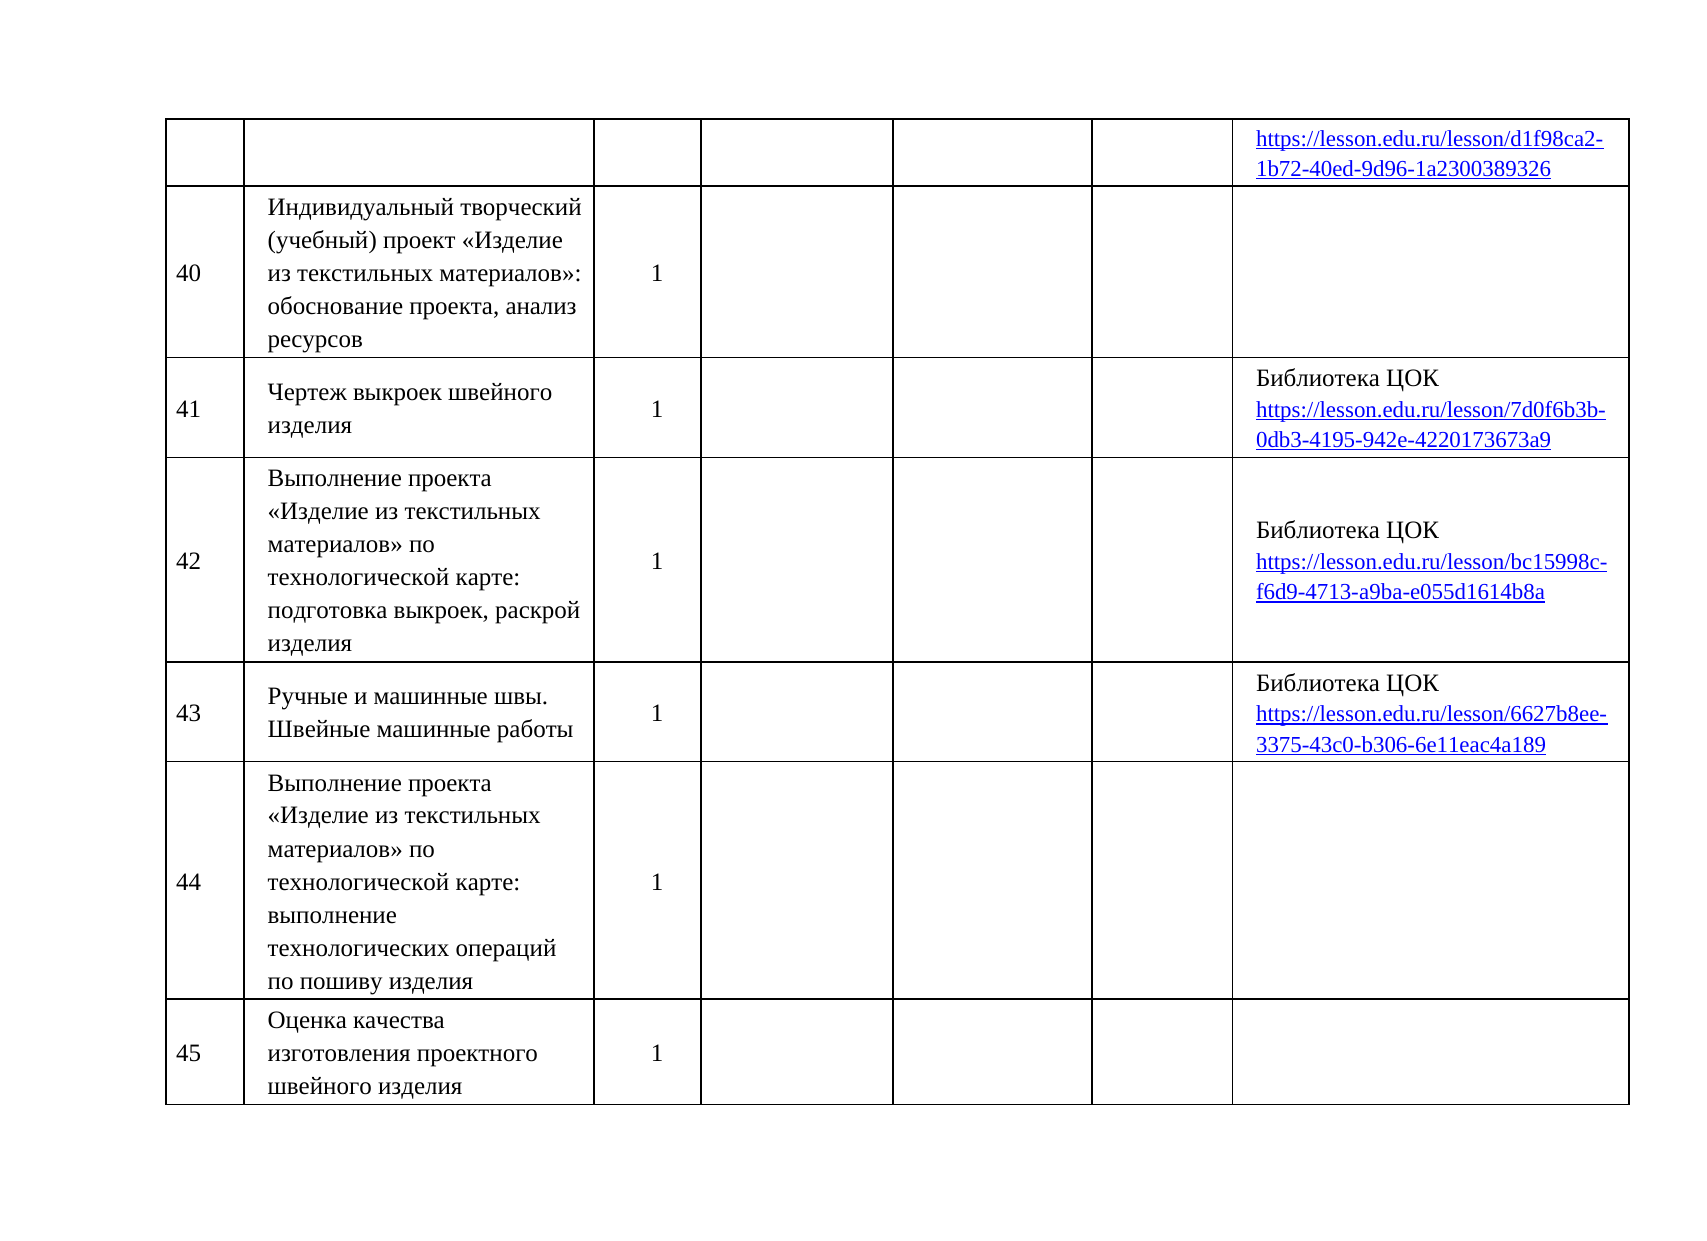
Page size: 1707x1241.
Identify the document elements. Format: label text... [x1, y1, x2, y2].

table_cell 1 [595, 358, 700, 457]
table_cell [1093, 458, 1232, 661]
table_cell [1233, 120, 1628, 185]
table_cell Библиотека ЦОК https://lesson.edu.ru/lesson/6627b8ee-3375-43c0-b306-6e11eac4a189 [1233, 663, 1628, 761]
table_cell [245, 120, 593, 185]
table_cell Выполнение проекта «Изделие из текстильных материалов» по технологической карте: подготовка выкроек, раскрой изделия [245, 458, 593, 661]
table_cell [1093, 120, 1232, 185]
table_cell [894, 458, 1091, 661]
table_cell 41 [167, 358, 243, 457]
table_cell Индивидуальный творческий (учебный) проект «Изделие из текстильных материалов»: обоснование проекта, анализ ресурсов [245, 187, 593, 357]
table_cell [702, 458, 892, 661]
table_cell [894, 663, 1091, 761]
table_cell [1233, 762, 1628, 998]
table_cell [894, 358, 1091, 457]
table_cell [702, 1000, 892, 1104]
table_cell [702, 120, 892, 185]
table_cell [1093, 663, 1232, 761]
table_cell [1093, 762, 1232, 998]
table_cell [1233, 1000, 1628, 1104]
table_cell 1 [595, 120, 700, 185]
table_cell [702, 358, 892, 457]
table_cell 40 [167, 187, 243, 357]
table_cell [1093, 1000, 1232, 1104]
table_cell [1233, 187, 1628, 357]
table_cell [894, 1000, 1091, 1104]
table_cell 42 [167, 458, 243, 661]
table_cell Выполнение проекта «Изделие из текстильных материалов» по технологической карте: выполнение технологических операций по пошиву изделия [245, 762, 593, 998]
table_cell Библиотека ЦОК https://lesson.edu.ru/lesson/7d0f6b3b-0db3-4195-942e-4220173673a9 [1233, 358, 1628, 457]
table_cell 1 [595, 663, 700, 761]
table_cell [894, 762, 1091, 998]
table_cell Чертеж выкроек швейного изделия [245, 358, 593, 457]
table_cell 39 [167, 120, 243, 185]
table_cell 1 [595, 187, 700, 357]
table_cell Оценка качества изготовления проектного швейного изделия [245, 1000, 593, 1104]
table_cell [1093, 187, 1232, 357]
table_cell [1093, 358, 1232, 457]
table_cell [702, 663, 892, 761]
table_cell [894, 187, 1091, 357]
table_cell Библиотека ЦОК https://lesson.edu.ru/lesson/bc15998c-f6d9-4713-a9ba-e055d1614b8a [1233, 458, 1628, 661]
table_cell [702, 762, 892, 998]
table_cell 1 [595, 762, 700, 998]
table_cell [894, 120, 1091, 185]
table_cell 43 [167, 663, 243, 761]
table_cell 44 [167, 762, 243, 998]
table_cell [702, 187, 892, 357]
table_cell 45 [167, 1000, 243, 1104]
table_cell 1 [595, 458, 700, 661]
table_cell Ручные и машинные швы. Швейные машинные работы [245, 663, 593, 761]
table_cell 1 [595, 1000, 700, 1104]
